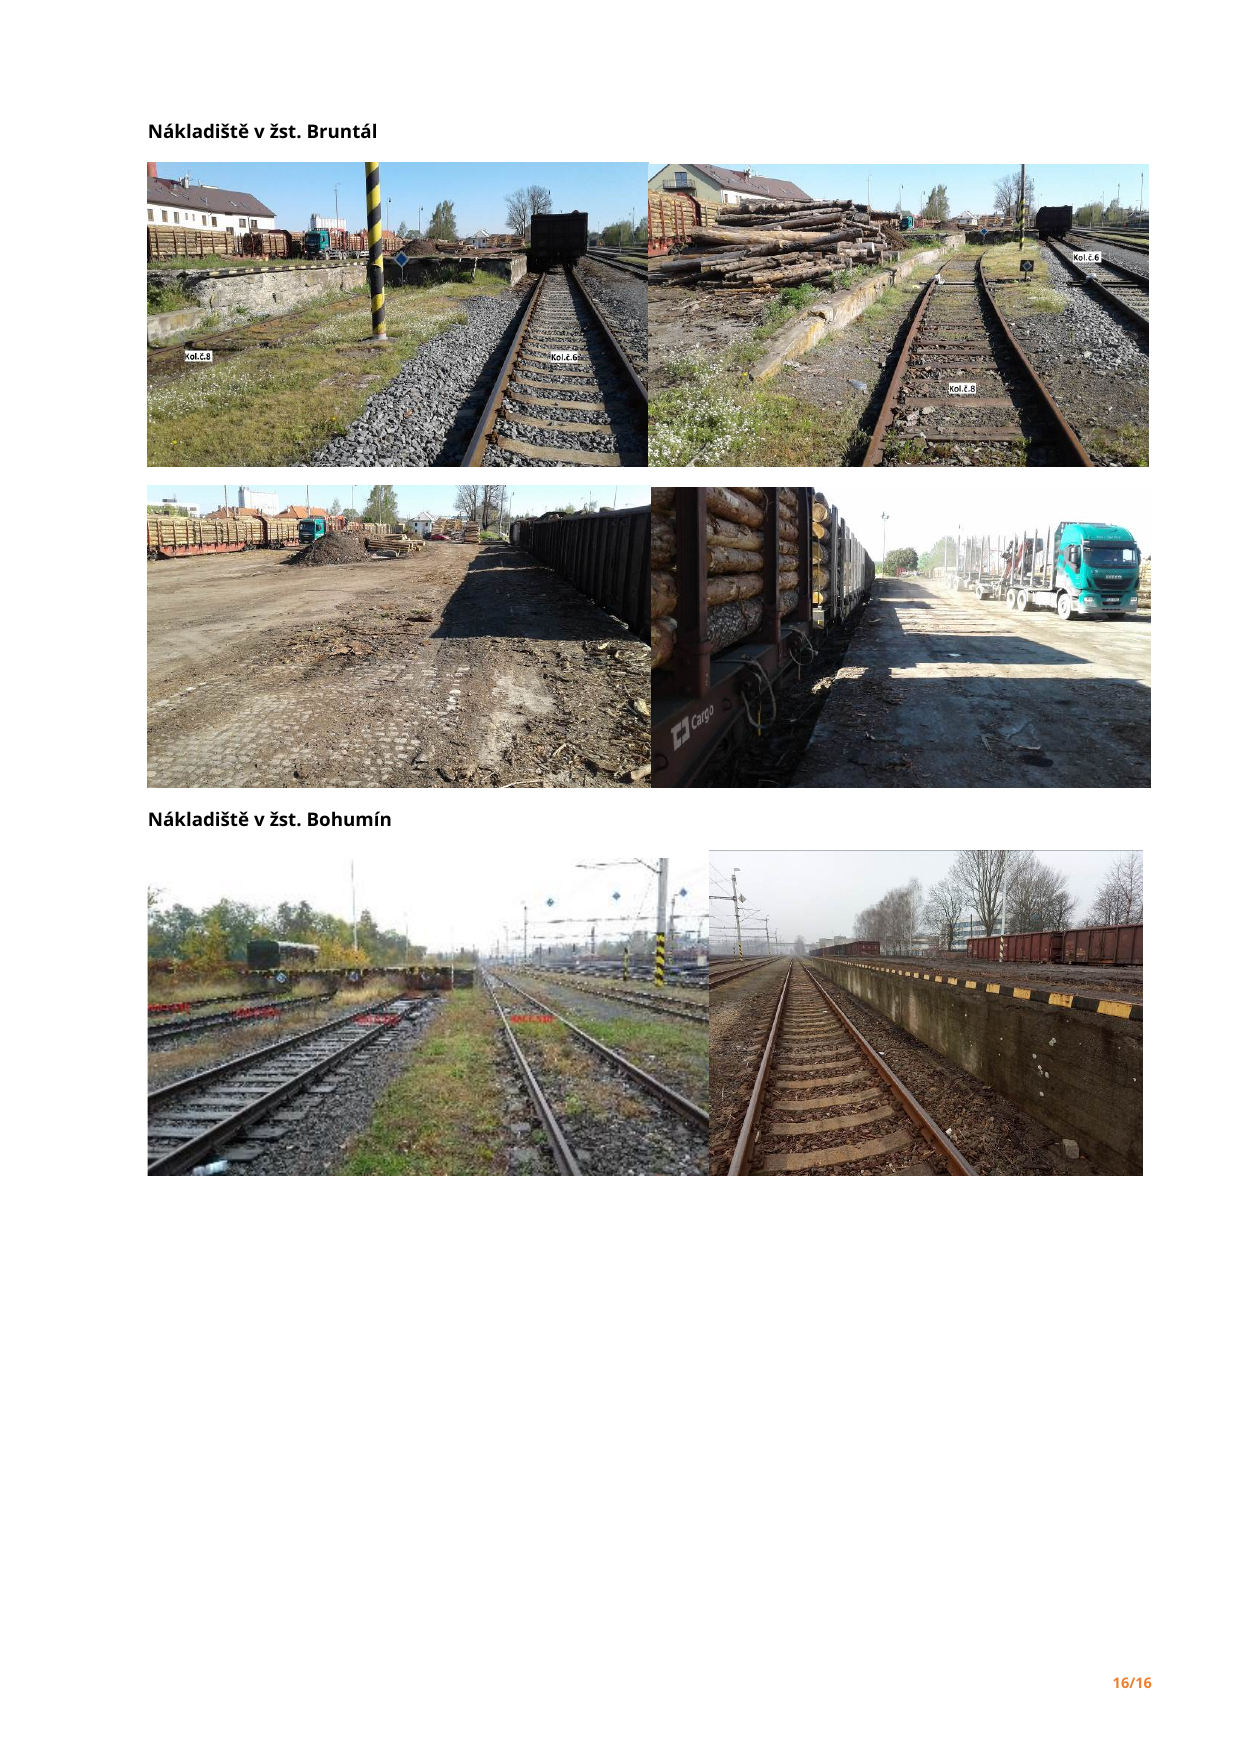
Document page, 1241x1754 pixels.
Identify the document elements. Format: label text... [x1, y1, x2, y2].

picture [147, 850, 1143, 1176]
text Nákladiště v žst. Bohumín [148, 806, 1152, 832]
picture [147, 485, 1151, 788]
picture [147, 162, 1149, 467]
text Nákladiště v žst. Bruntál [148, 118, 1152, 144]
